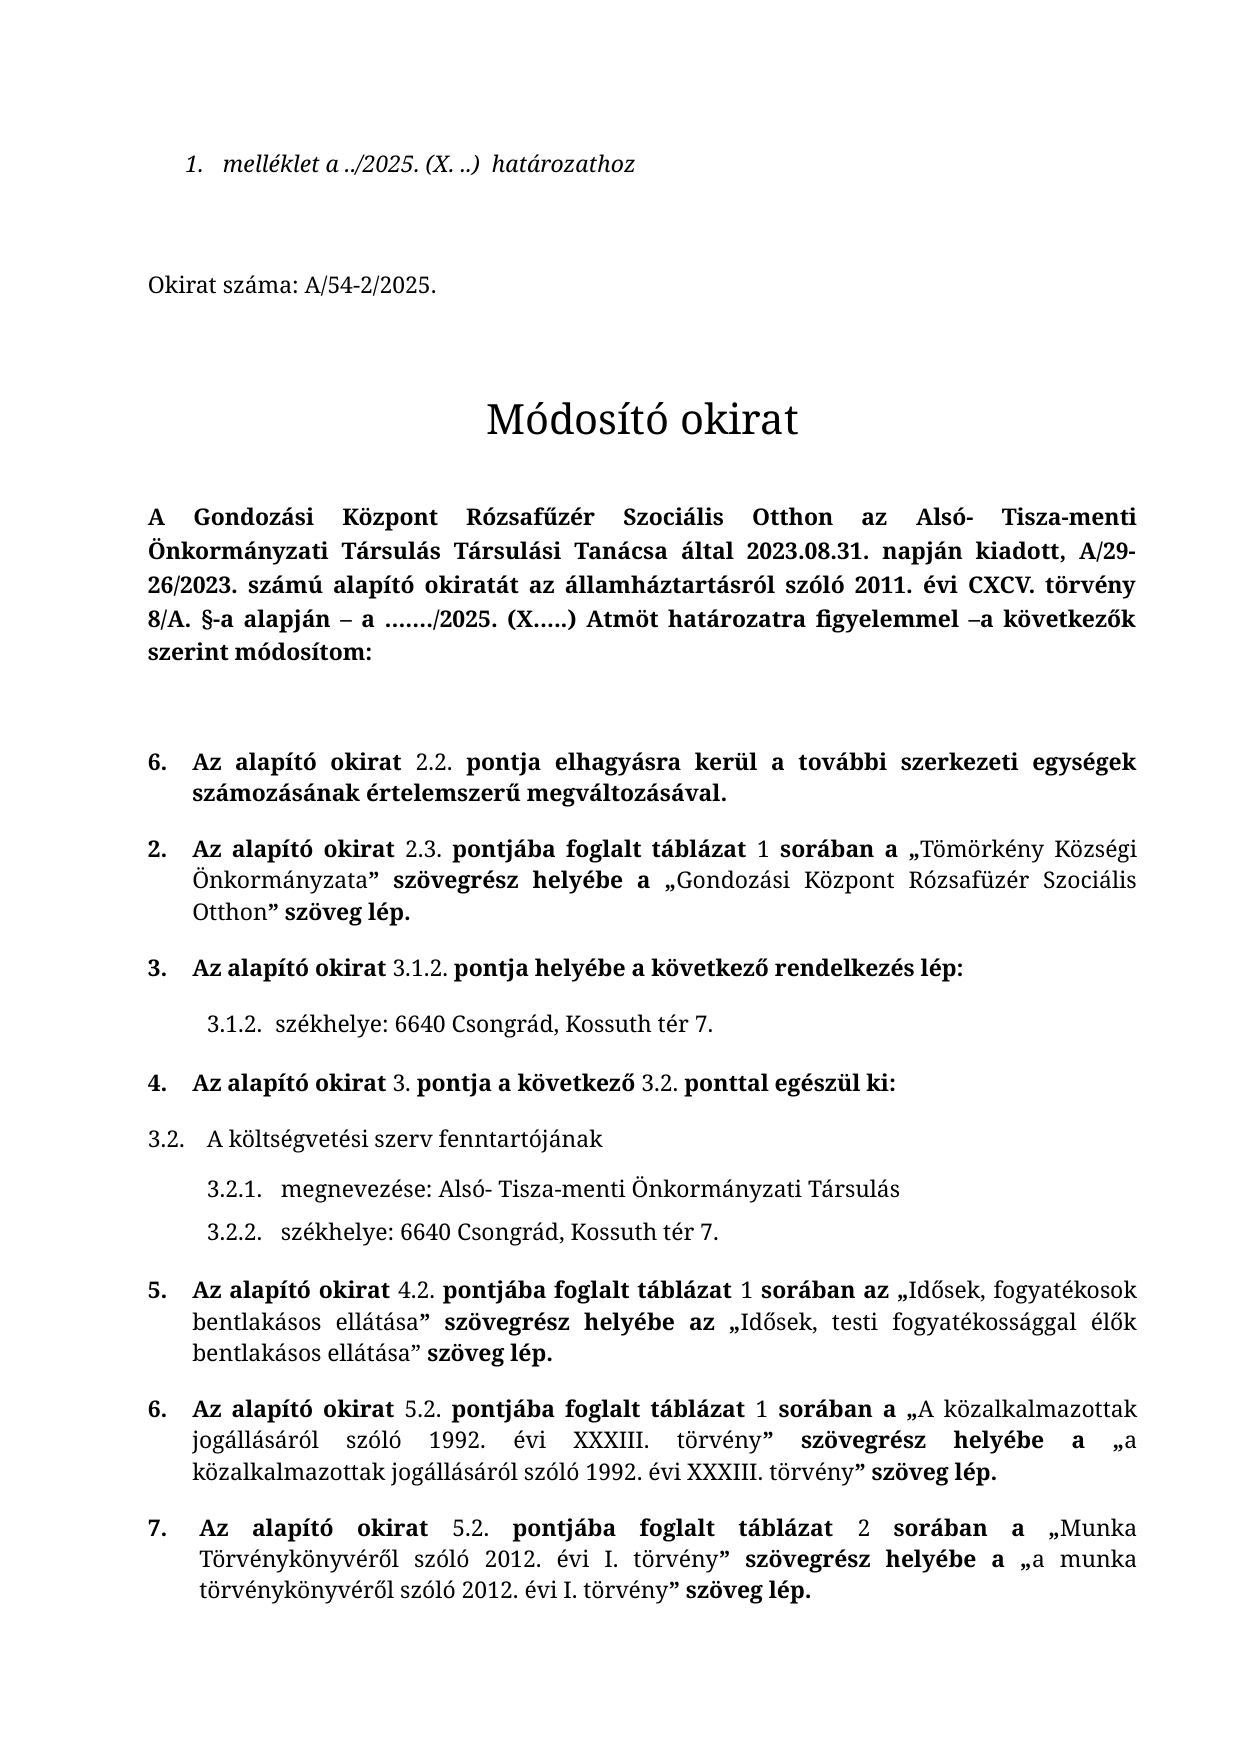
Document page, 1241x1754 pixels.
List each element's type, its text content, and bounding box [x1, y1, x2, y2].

list Az alapító okirat 3. pontja a következő 3.2. ponttal egészül ki: [148, 1067, 1137, 1098]
list Az alapító okirat 4.2. pontjába foglalt táblázat 1 sorában az „Idősek, fogyatékosok bentlakásos ellátása” szövegrész helyébe az „Idősek, testi fogyatékossággal élők bentlakásos ellátása” szöveg lép. [148, 1274, 1137, 1368]
text A Gondozási Központ Rózsafűzér Szociális Otthon az Alsó- Tisza-menti Önkormányzati Társulás Társulási Tanácsa által 2023.08.31. napján kiadott, A/29-26/2023. számú alapító okiratát az államháztartásról szóló 2011. évi CXCV. törvény 8/A. §-a alapján – a ……./2025. (X…..) Atmöt határozatra figyelemmel –a következők szerint módosítom: [148, 501, 1137, 668]
list 3.1.2. székhelye: 6640 Csongrád, Kossuth tér 7. [207, 1008, 1137, 1039]
list Az alapító okirat 2.3. pontjába foglalt táblázat 1 sorában a „Tömörkény Községi Önkormányzata” szövegrész helyébe a „Gondozási Központ Rózsafüzér Szociális Otthon” szöveg lép. [148, 833, 1137, 927]
list Az alapító okirat 3.1.2. pontja helyébe a következő rendelkezés lép: [148, 952, 1137, 983]
list Az alapító okirat 5.2. pontjába foglalt táblázat 2 sorában a „Munka Törvénykönyvéről szóló 2012. évi I. törvény” szövegrész helyébe a „a munka törvénykönyvéről szóló 2012. évi I. törvény” szöveg lép. [148, 1512, 1137, 1606]
text Okirat száma: A/54-2/2025. [148, 269, 1137, 300]
list 3.2.2. székhelye: 6640 Csongrád, Kossuth tér 7. [207, 1216, 1137, 1247]
text 3.2. A költségvetési szerv fenntartójának [148, 1123, 1137, 1154]
list 3.2.1. megnevezése: Alsó- Tisza-menti Önkormányzati Társulás [207, 1173, 1137, 1205]
list Az alapító okirat 5.2. pontjába foglalt táblázat 1 sorában a „A közalkalmazottak jogállásáról szóló 1992. évi XXXIII. törvény” szövegrész helyébe a „a közalkalmazottak jogállásáról szóló 1992. évi XXXIII. törvény” szöveg lép. [148, 1393, 1137, 1487]
list melléklet a ../2025. (X. ..) határozathoz [185, 148, 1137, 179]
text Módosító okirat [148, 390, 1137, 447]
list Az alapító okirat 2.2. pontja elhagyásra kerül a további szerkezeti egységek számozásának értelemszerű megváltozásával. [148, 746, 1137, 808]
